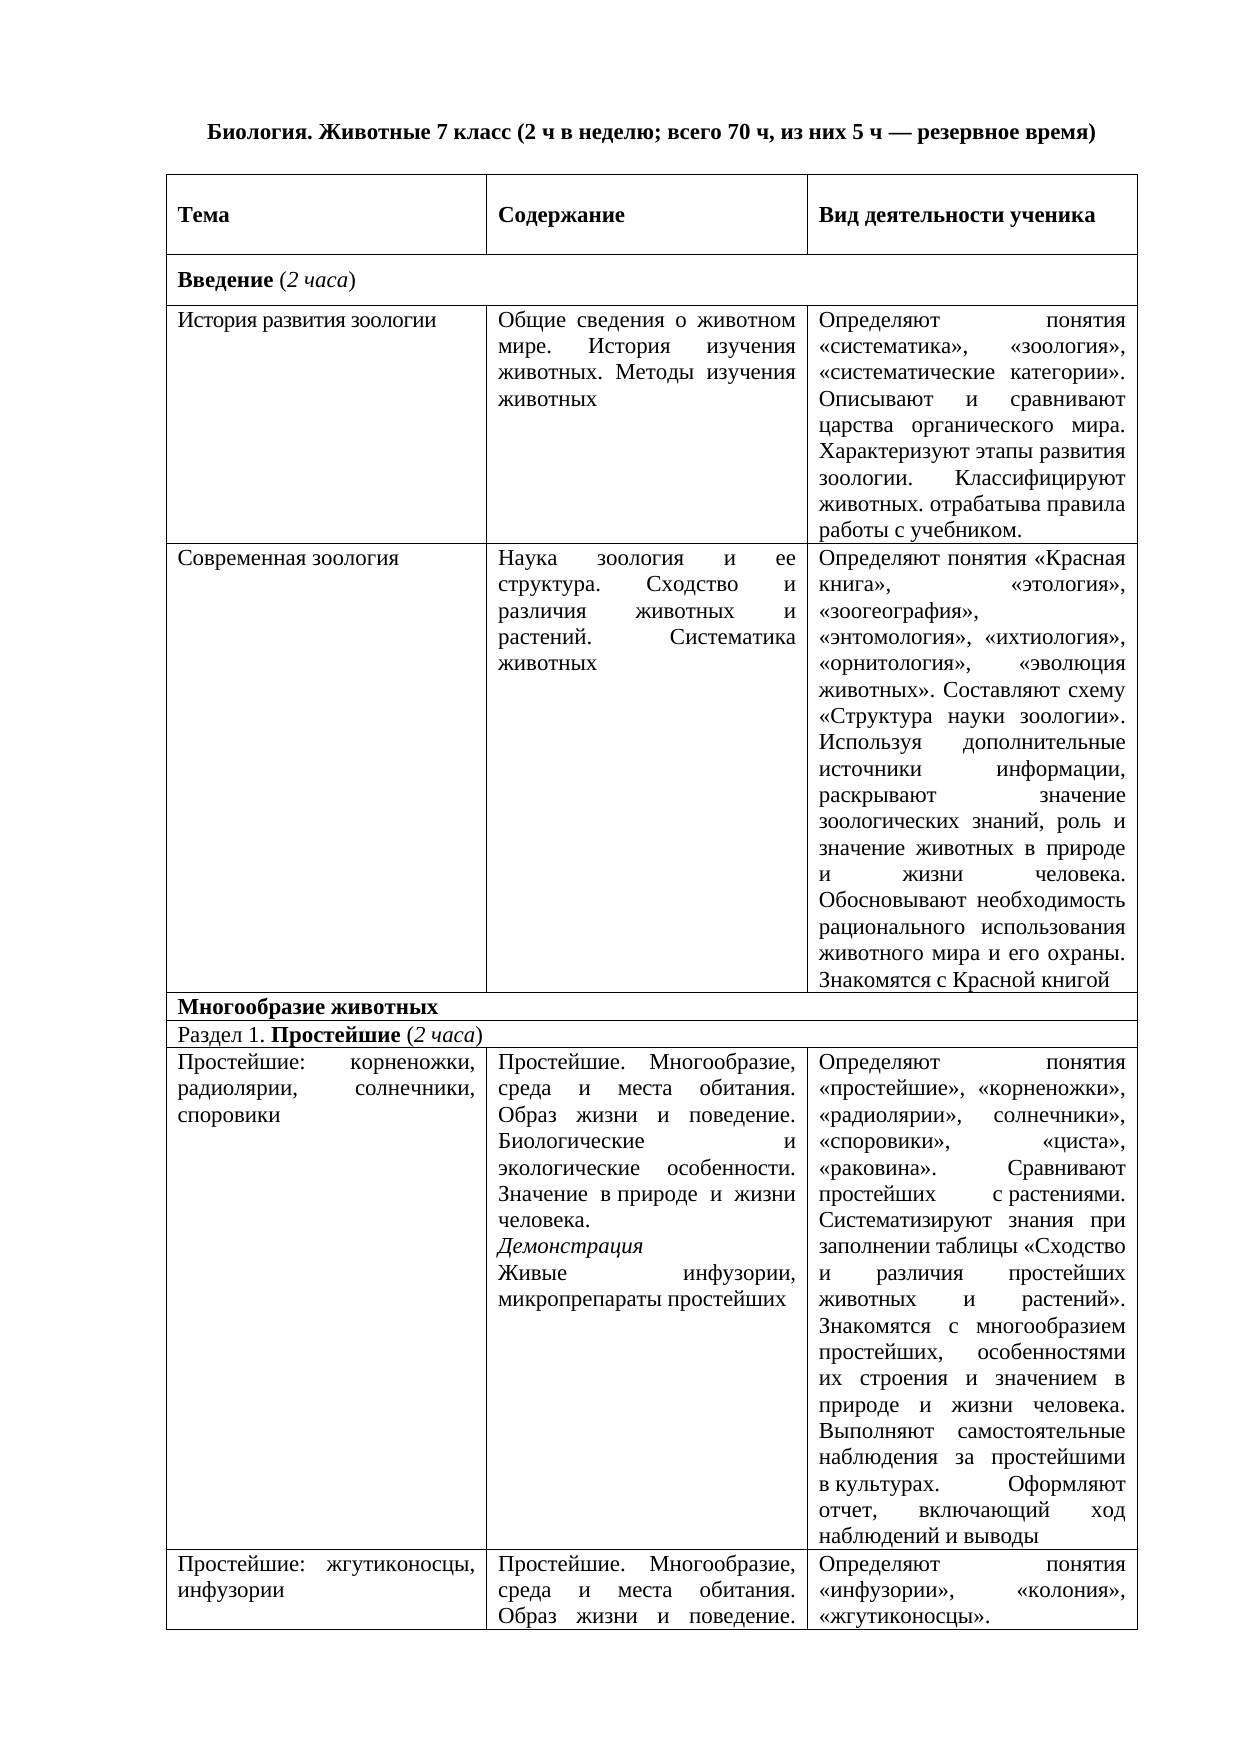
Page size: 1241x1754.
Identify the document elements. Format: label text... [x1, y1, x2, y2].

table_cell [808, 1550, 1137, 1629]
table_cell Простейшие: корненожки, радиолярии, солнечники, споровики [167, 1048, 486, 1549]
table_header Вид деятельности ученика [808, 175, 1137, 254]
table_cell История развития зоологии [167, 306, 486, 543]
table_cell Многообразие животных [167, 993, 1137, 1020]
table_cell Определяют понятия «Красная книга», «этология», «зоогеография», «энтомология», «ихтиология», «орнитология», «эволюция животных». Составляют схему «Структура науки зоологии». Используя дополнительные источники информации, раскрывают значение зоологических знаний, роль и значение животных в природе и жизни человека. Обосновывают необходимость рационального использования животного мира и его охраны. Знакомятся с Красной книгой [808, 544, 1137, 992]
table_cell Определяют понятия «систематика», «зоология», «систематические категории». Описывают и сравнивают царства органического мира. Характеризуют этапы развития зоологии. Классифицируют животных. отрабатыва правила работы с учебником. [808, 306, 1137, 543]
table_header Тема [167, 175, 486, 254]
table_cell Раздел 1. Простейшие (2 часа) [167, 1021, 1137, 1047]
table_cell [487, 1550, 807, 1629]
text Биология. Животные 7 класс (2 ч в неделю; всего 70 ч, из них 5 ч — резервное время) [177, 118, 1152, 144]
table_header Содержание [487, 175, 807, 254]
table_cell Простейшие. Многообразие, среда и места обитания. Образ жизни и поведение. Биологические и экологические особенности. Значение в природе и жизни человека. Демонстрация Живые инфузории, микропрепараты простейших [487, 1048, 807, 1549]
table_cell Введение (2 часа) [167, 255, 1137, 305]
table_cell Определяют понятия «простейшие», «корненожки», «радиолярии», солнечники», «споровики», «циста», «раковина». Сравнивают простейших с растениями. Систематизируют знания при заполнении таблицы «Сходство и различия простейших животных и растений». Знакомятся с многообразием простейших, особенностями их строения и значением в природе и жизни человека. Выполняют самостоятельные наблюдения за простейшими в культурах. Оформляют отчет, включающий ход наблюдений и выводы [808, 1048, 1137, 1549]
table_cell Общие сведения о животном мире. История изучения животных. Методы изучения животных [487, 306, 807, 543]
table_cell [167, 1550, 486, 1629]
table_cell Наука зоология и ее структура. Сходство и различия животных и растений. Систематика животных [487, 544, 807, 992]
table_cell Современная зоология [167, 544, 486, 992]
